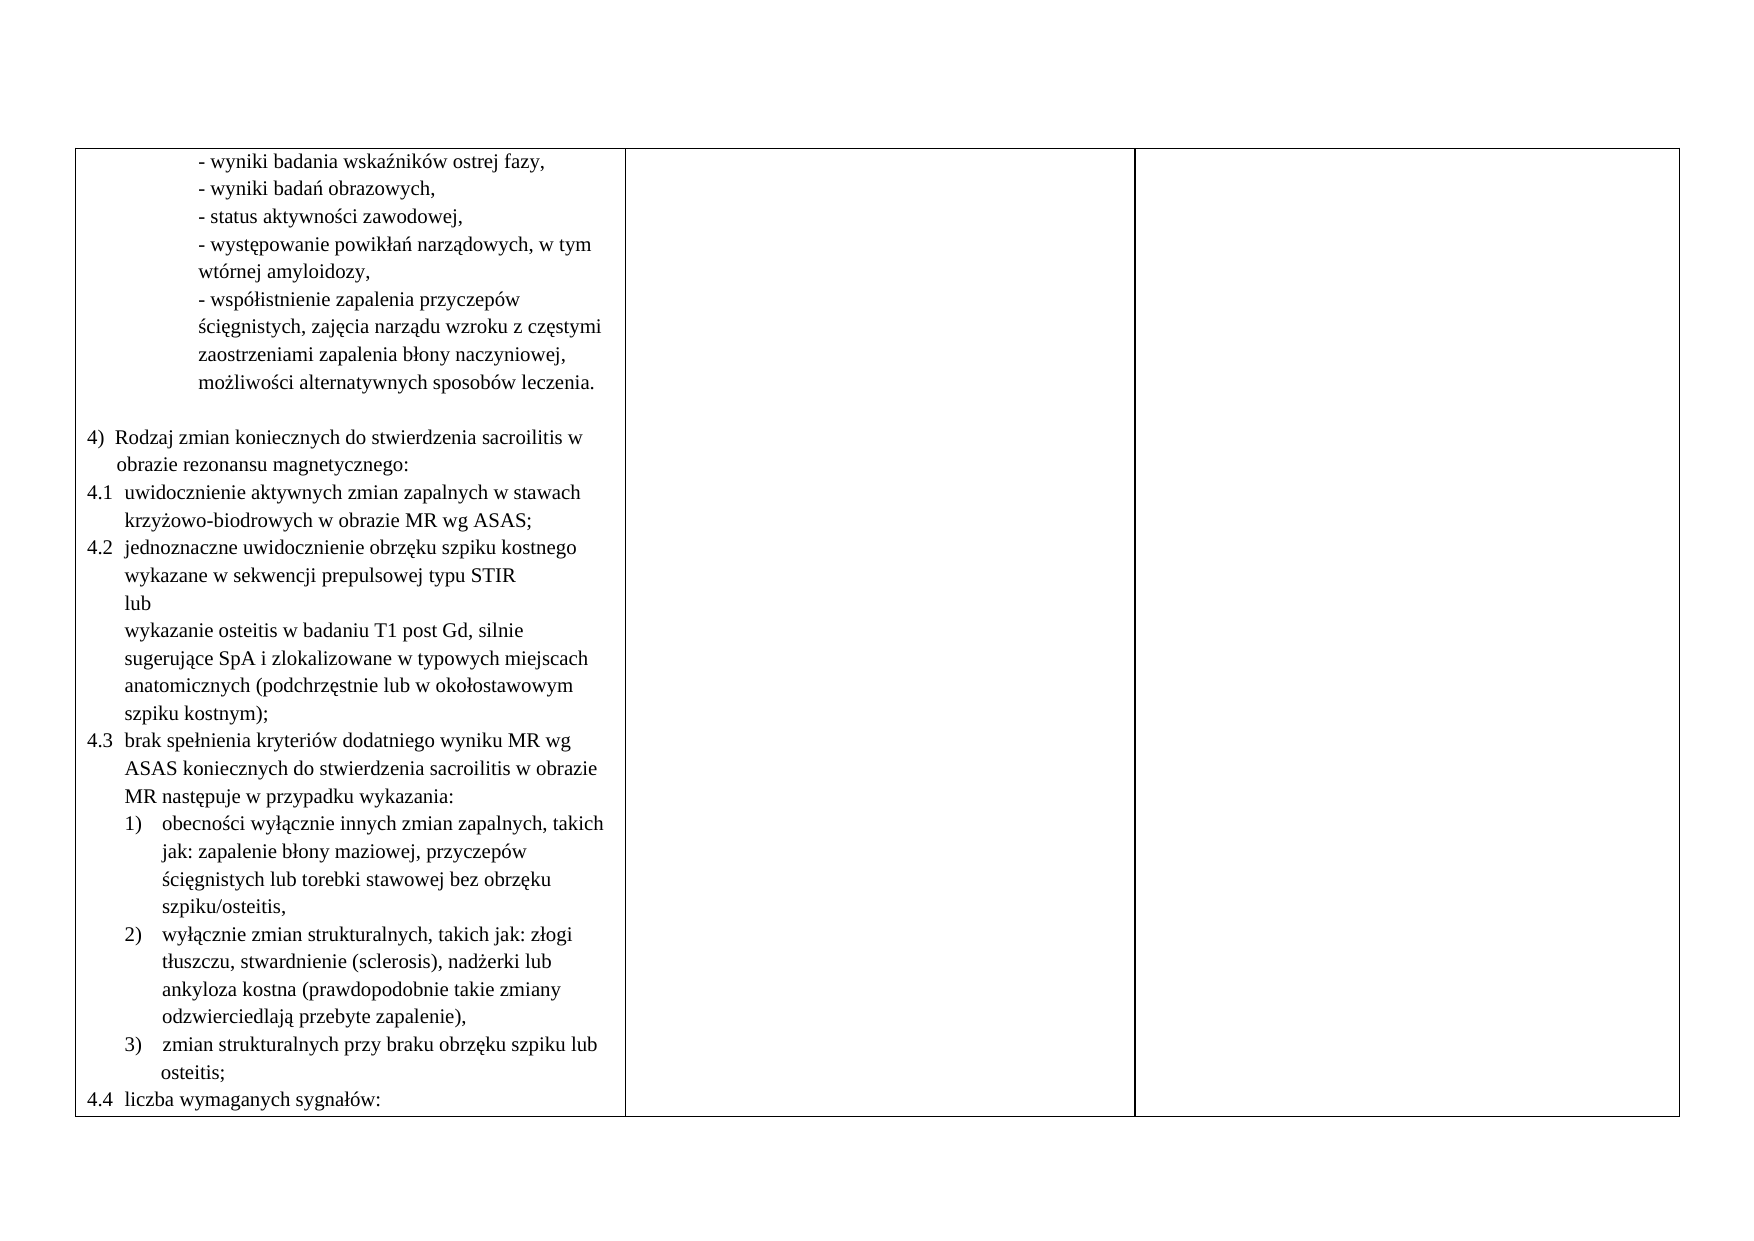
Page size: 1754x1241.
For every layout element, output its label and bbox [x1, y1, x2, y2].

table_cell [76, 149, 625, 1116]
table_cell [626, 149, 1134, 1116]
table_cell [1136, 149, 1679, 1116]
